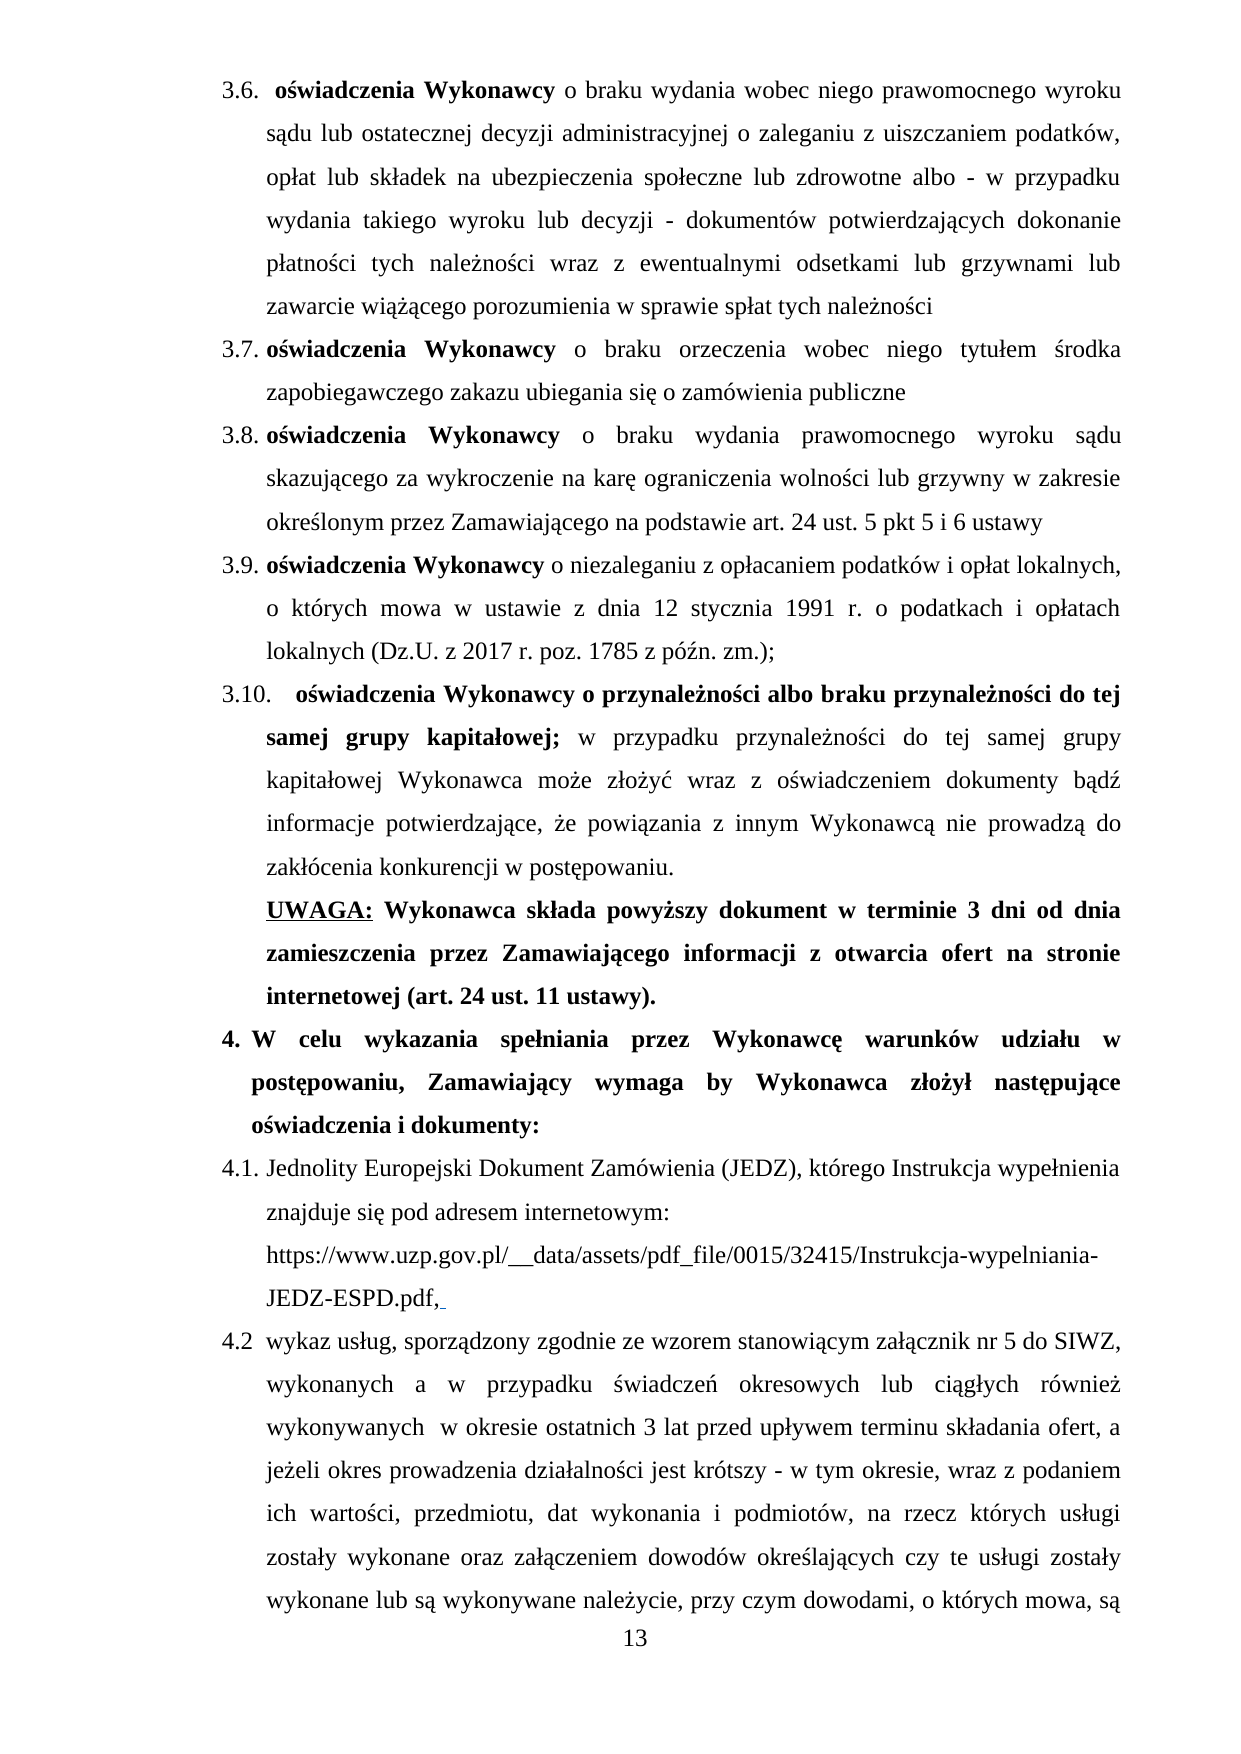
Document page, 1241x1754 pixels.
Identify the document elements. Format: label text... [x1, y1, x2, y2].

list Jednolity Europejski Dokument Zamówienia (JEDZ), którego Instrukcja wypełnienia znajduje się pod adresem internetowym: https://www.uzp.gov.pl/__data/assets/pdf_file/0015/32415/Instrukcja-wypelniania-JEDZ-ESPD.pdf, [222, 1153, 1122, 1312]
list oświadczenia Wykonawcy o przynależności albo braku przynależności do tej samej grupy kapitałowej; w przypadku przynależności do tej samej grupy kapitałowej Wykonawca może złożyć wraz z oświadczeniem dokumenty bądź informacje potwierdzające, że powiązania z innym Wykonawcą nie prowadzą do zakłócenia konkurencji w postępowaniu. [222, 679, 1122, 880]
list oświadczenia Wykonawcy o braku wydania prawomocnego wyroku sądu skazującego za wykroczenie na karę ograniczenia wolności lub grzywny w zakresie określonym przez Zamawiającego na podstawie art. 24 ust. 5 pkt 5 i 6 ustawy [222, 420, 1122, 535]
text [192, 1326, 1122, 1613]
list oświadczenia Wykonawcy o braku orzeczenia wobec niego tytułem środka zapobiegawczego zakazu ubiegania się o zamówienia publiczne [222, 334, 1122, 406]
list oświadczenia Wykonawcy o braku wydania wobec niego prawomocnego wyroku sądu lub ostatecznej decyzji administracyjnej o zaleganiu z uiszczaniem podatków, opłat lub składek na ubezpieczenia społeczne lub zdrowotne albo - w przypadku wydania takiego wyroku lub decyzji - dokumentów potwierdzających dokonanie płatności tych należności wraz z ewentualnymi odsetkami lub grzywnami lub zawarcie wiążącego porozumienia w sprawie spłat tych należności [222, 75, 1122, 320]
list W celu wykazania spełniania przez Wykonawcę warunków udziału w postępowaniu, Zamawiający wymaga by Wykonawca złożył następujące oświadczenia i dokumenty: [222, 1024, 1122, 1139]
list oświadczenia Wykonawcy o niezaleganiu z opłacaniem podatków i opłat lokalnych, o których mowa w ustawie z dnia 12 stycznia 1991 r. o podatkach i opłatach lokalnych (Dz.U. z 2017 r. poz. 1785 z późn. zm.); [222, 550, 1122, 665]
text UWAGA: Wykonawca składa powyższy dokument w terminie 3 dni od dnia zamieszczenia przez Zamawiającego informacji z otwarcia ofert na stronie internetowej (art. 24 ust. 11 ustawy). [266, 895, 1122, 1010]
